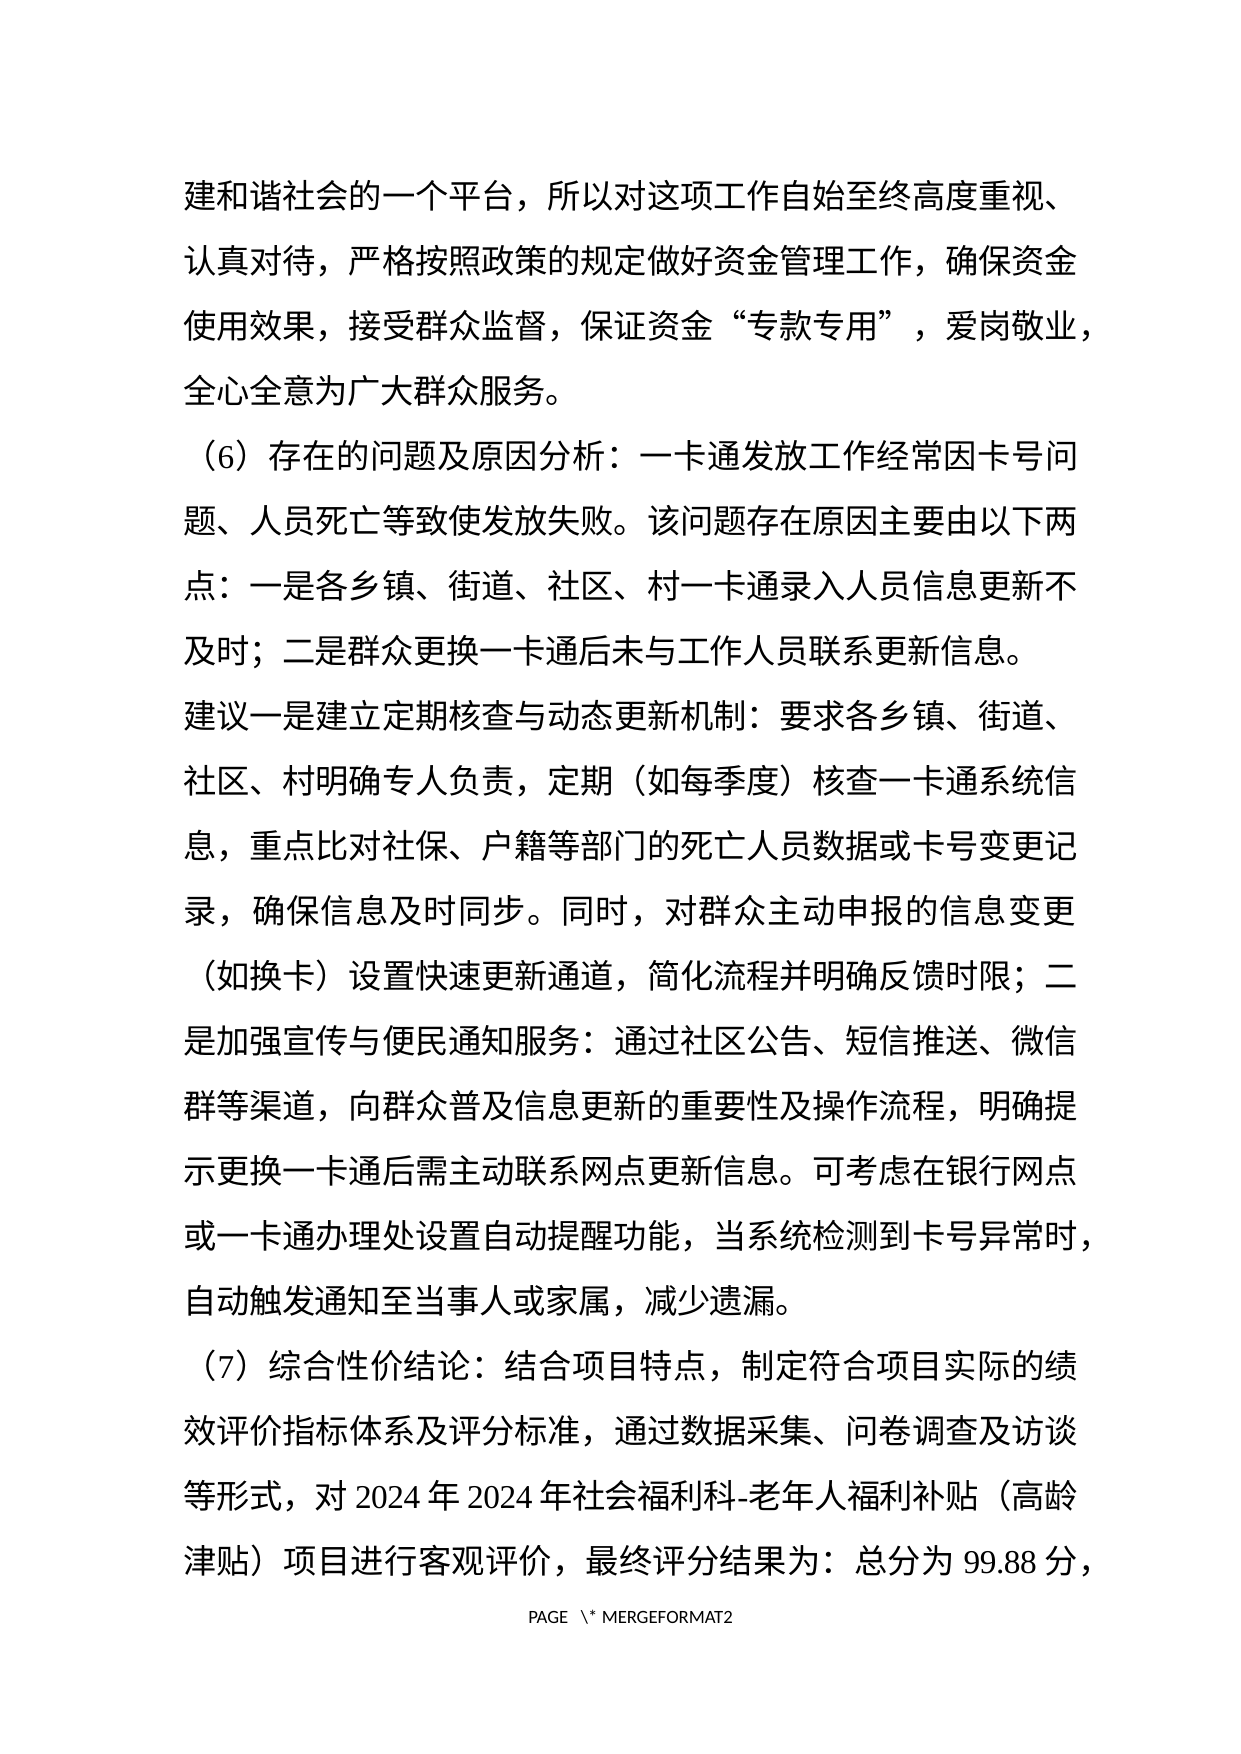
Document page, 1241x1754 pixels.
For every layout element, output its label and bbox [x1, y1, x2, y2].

text [183, 162, 1078, 1592]
